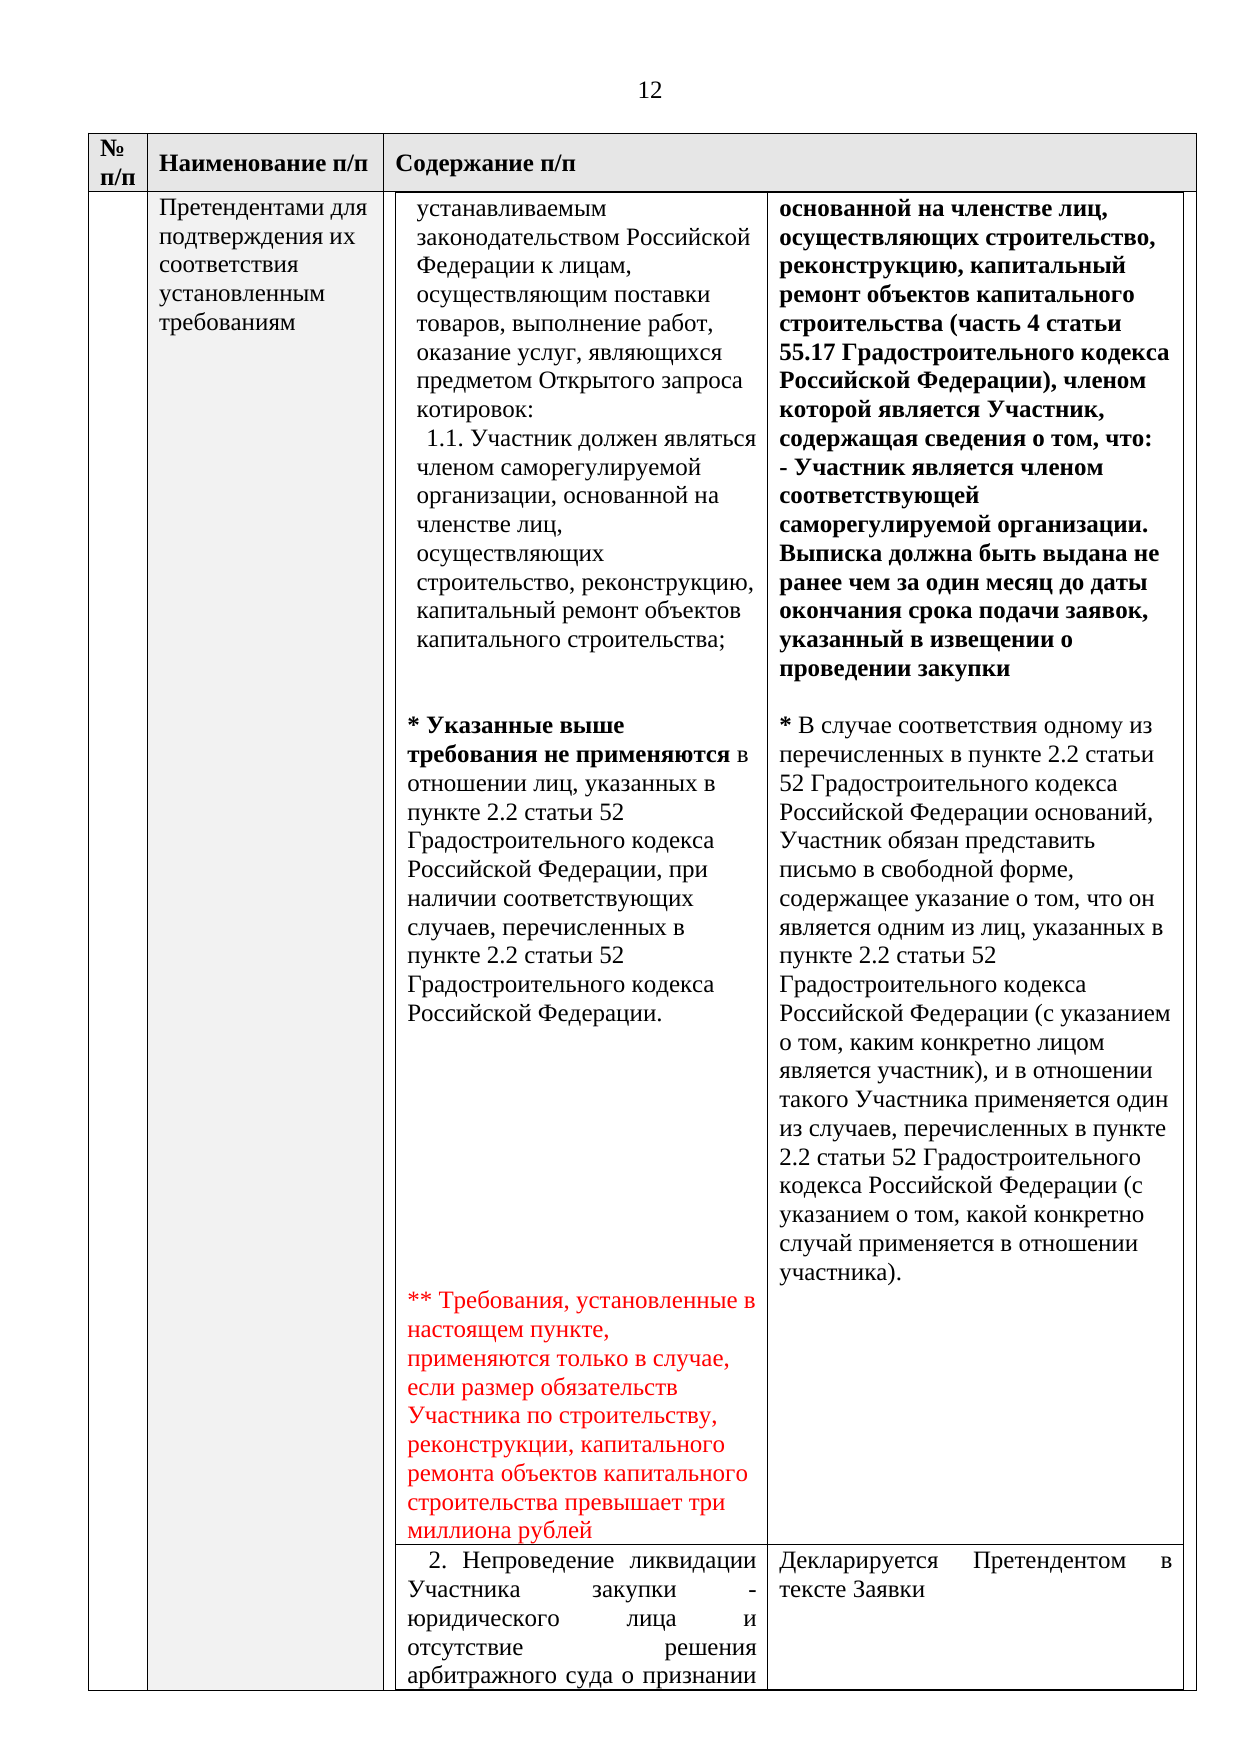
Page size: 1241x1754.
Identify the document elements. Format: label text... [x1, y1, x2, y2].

table_header Наименование п/п [148, 134, 383, 191]
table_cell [148, 192, 383, 1690]
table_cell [384, 192, 395, 1690]
table_header Содержание п/п [384, 134, 1196, 191]
table_header № п/п [89, 134, 147, 191]
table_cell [396, 1545, 767, 1689]
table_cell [1184, 192, 1196, 1690]
table_cell [89, 192, 147, 1690]
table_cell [768, 1545, 1183, 1689]
